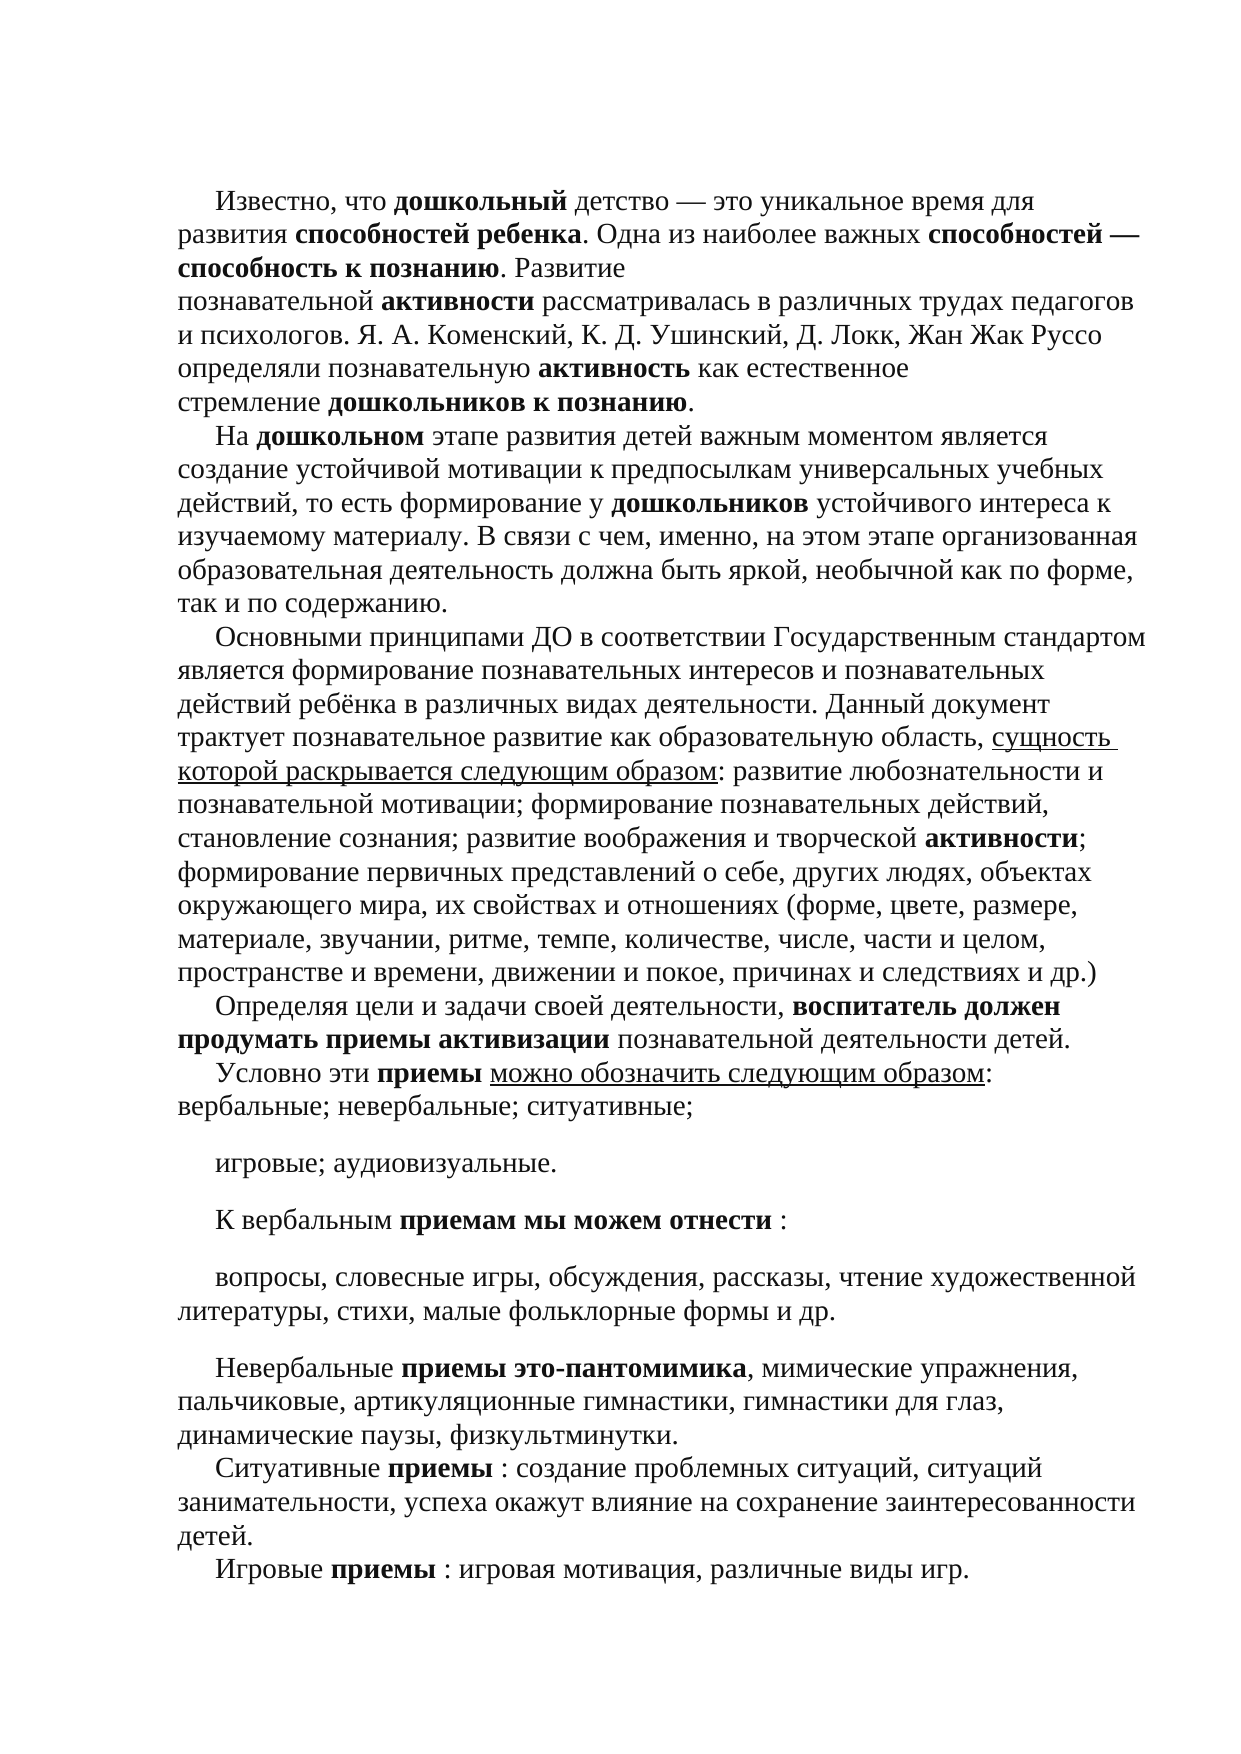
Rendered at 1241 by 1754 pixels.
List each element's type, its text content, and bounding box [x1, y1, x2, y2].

text На дошкольном этапе развития детей важным моментом является создание устойчивой мотивации к предпосылкам универсальных учебных действий, то есть формирование у дошкольников устойчивого интереса к изучаемому материалу. В связи с чем, именно, на этом этапе организованная образовательная деятельность должна быть яркой, необычной как по форме, так и по содержанию. [177, 418, 1152, 619]
text Известно, что дошкольный детство — это уникальное время для развития способностей ребенка. Одна из наиболее важных способностей — способность к познанию. Развитие познавательной активности рассматривалась в различных трудах педагогов и психологов. Я. А. Коменский, К. Д. Ушинский, Д. Локк, Жан Жак Руссо определяли познавательную активность как естественное стремление дошкольников к познанию. [177, 183, 1152, 418]
text вопросы, словесные игры, обсуждения, рассказы, чтение художественной литературы, стихи, малые фольклорные формы и др. [177, 1259, 1152, 1327]
text Игровые приемы : игровая мотивация, различные виды игр. [177, 1551, 1152, 1585]
text Основными принципами ДО в соответствии Государственным стандартом является формирование познавательных интересов и познавательных действий ребёнка в различных видах деятельности. Данный документ трактует познавательное развитие как образовательную область, сущность которой раскрывается следующим образом: развитие любознательности и познавательной мотивации; формирование познавательных действий, становление сознания; развитие воображения и творческой активности; формирование первичных представлений о себе, других людях, объектах окружающего мира, их свойствах и отношениях (форме, цвете, размере, материале, звучании, ритме, темпе, количестве, числе, части и целом, пространстве и времени, движении и покое, причинах и следствиях и др.) [177, 619, 1152, 988]
text Определяя цели и задачи своей деятельности, воспитатель должен продумать приемы активизации познавательной деятельности детей. [177, 988, 1152, 1055]
text Ситуативные приемы : создание проблемных ситуаций, ситуаций занимательности, успеха окажут влияние на сохранение заинтересованности детей. [177, 1451, 1152, 1551]
text Условно эти приемы можно обозначить следующим образом: вербальные; невербальные; ситуативные; [177, 1055, 1152, 1122]
text К вербальным приемам мы можем отнести : [177, 1202, 1152, 1236]
text Невербальные приемы это-пантомимика, мимические упражнения, пальчиковые, артикуляционные гимнастики, гимнастики для глаз, динамические паузы, физкультминутки. [177, 1350, 1152, 1451]
text игровые; аудиовизуальные. [177, 1146, 1152, 1179]
